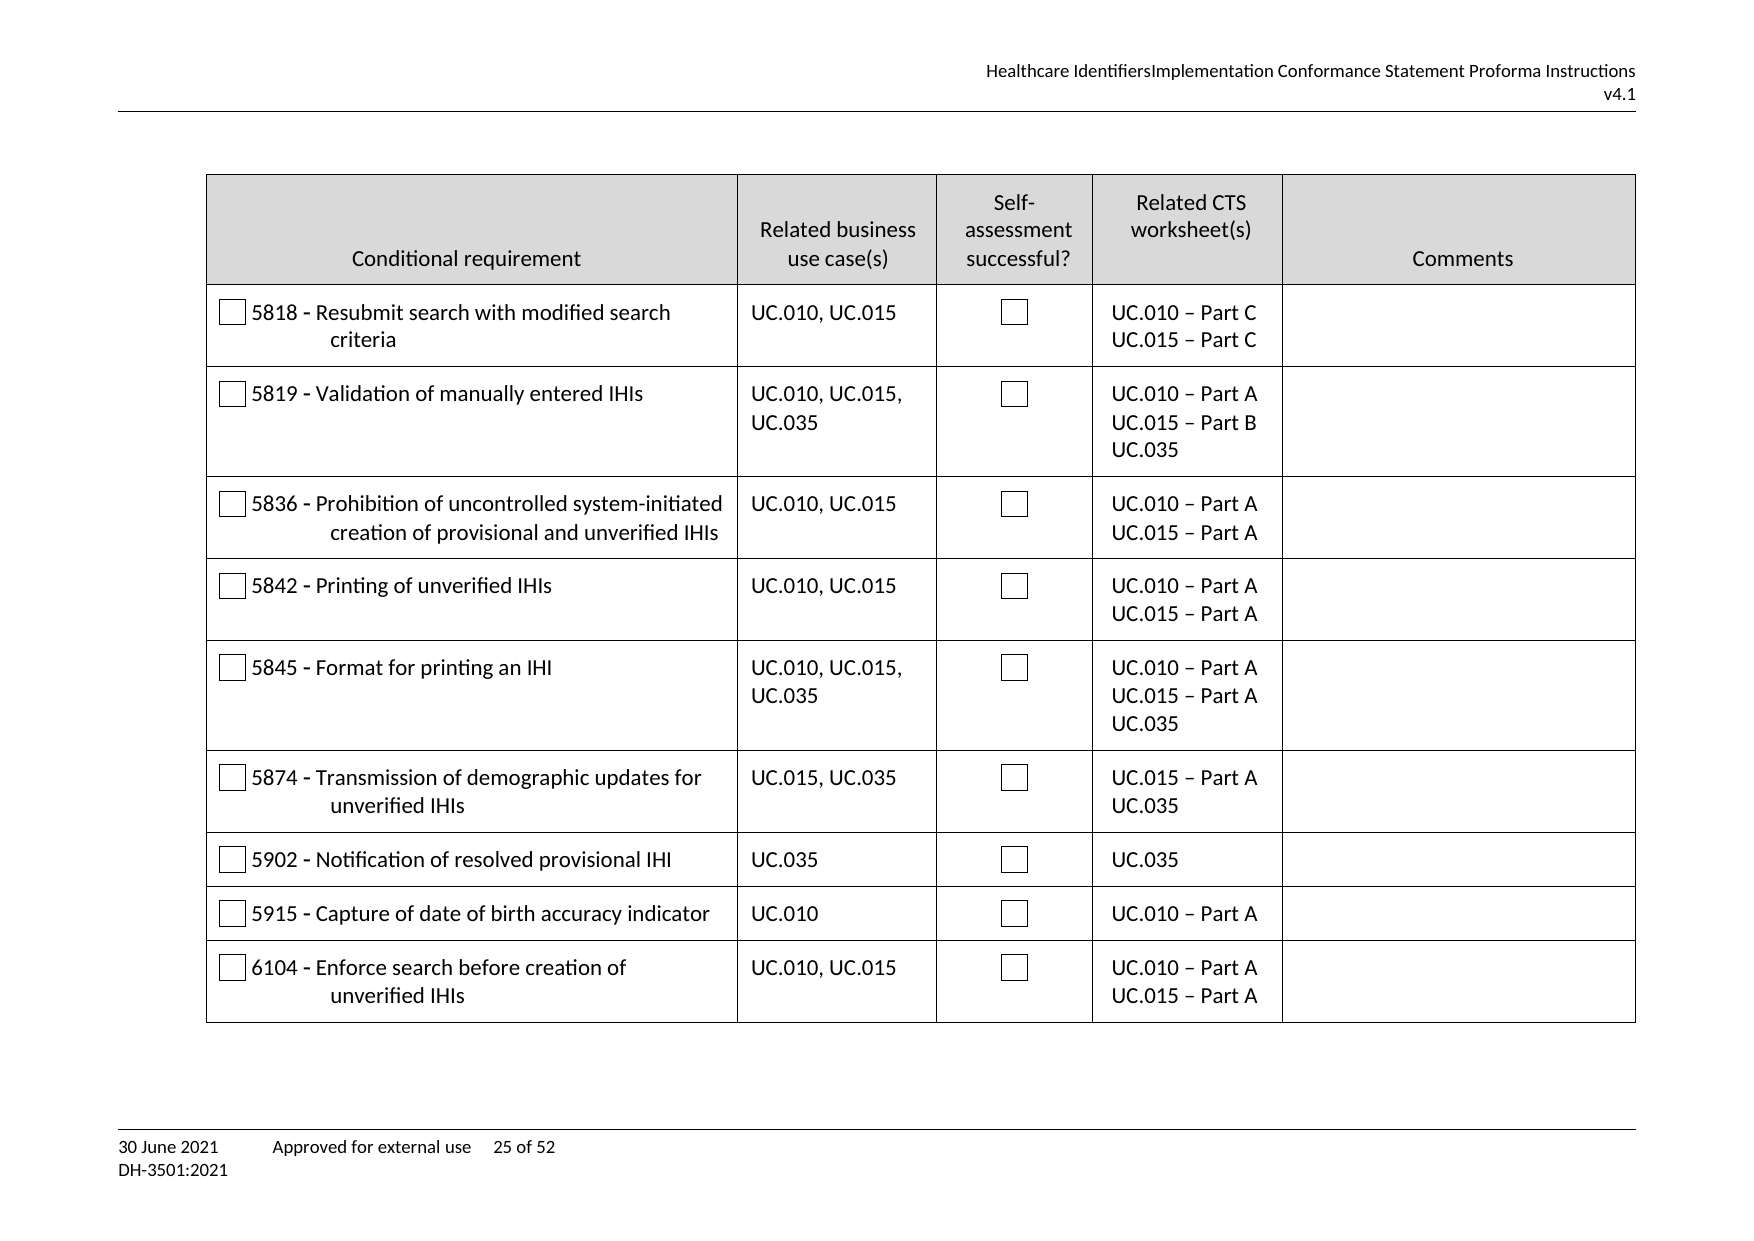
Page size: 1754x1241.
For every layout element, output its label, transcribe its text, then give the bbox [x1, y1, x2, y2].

table_cell 5836 Prohibition of uncontrolled system-initiated creation of provisional and unverified IHIs [207, 477, 737, 558]
table_cell [937, 477, 1092, 558]
table_header Conditional requirement [207, 175, 737, 284]
table_cell [1283, 477, 1635, 558]
table_cell [1283, 367, 1635, 476]
table_cell [937, 751, 1092, 832]
table_header Comments [1283, 175, 1635, 284]
table_cell UC.010 [738, 887, 936, 940]
table_cell UC.010, UC.015 [738, 477, 936, 558]
table_cell [937, 941, 1092, 1022]
table_cell UC.010 – Part A UC.015 – Part B UC.035 [1093, 367, 1282, 476]
table_cell UC.010 – Part A [1093, 887, 1282, 940]
table_cell UC.010 – Part A UC.015 – Part A [1093, 477, 1282, 558]
table_cell [1283, 833, 1635, 886]
table_cell 6104 Enforce search before creation of unverified IHIs [207, 941, 737, 1022]
table_cell [1283, 559, 1635, 640]
table_cell UC.010, UC.015 [738, 285, 936, 366]
table_cell [1283, 941, 1635, 1022]
table_cell UC.015 – Part A UC.035 [1093, 751, 1282, 832]
table_cell UC.010 – Part A UC.015 – Part A [1093, 559, 1282, 640]
table_header Related CTS worksheet(s) [1093, 175, 1282, 284]
table_cell [937, 641, 1092, 750]
table_cell UC.010, UC.015, UC.035 [738, 367, 936, 476]
table_cell [937, 285, 1092, 366]
table_cell UC.010, UC.015 [738, 941, 936, 1022]
table_cell UC.035 [1093, 833, 1282, 886]
table_cell UC.010, UC.015, UC.035 [738, 641, 936, 750]
table_cell [1283, 887, 1635, 940]
table_header Related business use case(s) [738, 175, 936, 284]
table_cell [1283, 641, 1635, 750]
table_cell [1283, 285, 1635, 366]
table_cell [1283, 751, 1635, 832]
table_cell 5819 Validation of manually entered IHIs [207, 367, 737, 476]
table_cell UC.035 [738, 833, 936, 886]
table_header Self-assessment successful? [937, 175, 1092, 284]
table_cell 5915 Capture of date of birth accuracy indicator [207, 887, 737, 940]
table_cell UC.010, UC.015 [738, 559, 936, 640]
table_cell 5902 Notification of resolved provisional IHI [207, 833, 737, 886]
table_cell [937, 559, 1092, 640]
table_cell [937, 833, 1092, 886]
table_cell UC.010 – Part A UC.015 – Part A [1093, 941, 1282, 1022]
table_cell [937, 367, 1092, 476]
table_cell UC.015, UC.035 [738, 751, 936, 832]
table_cell 5874 Transmission of demographic updates for unverified IHIs [207, 751, 737, 832]
table_cell [937, 887, 1092, 940]
table_cell 5842 Printing of unverified IHIs [207, 559, 737, 640]
table_cell UC.010 – Part A UC.015 – Part A UC.035 [1093, 641, 1282, 750]
table_cell 5818 Resubmit search with modified search criteria [207, 285, 737, 366]
table_cell UC.010 – Part C UC.015 – Part C [1093, 285, 1282, 366]
table_cell 5845 Format for printing an IHI [207, 641, 737, 750]
